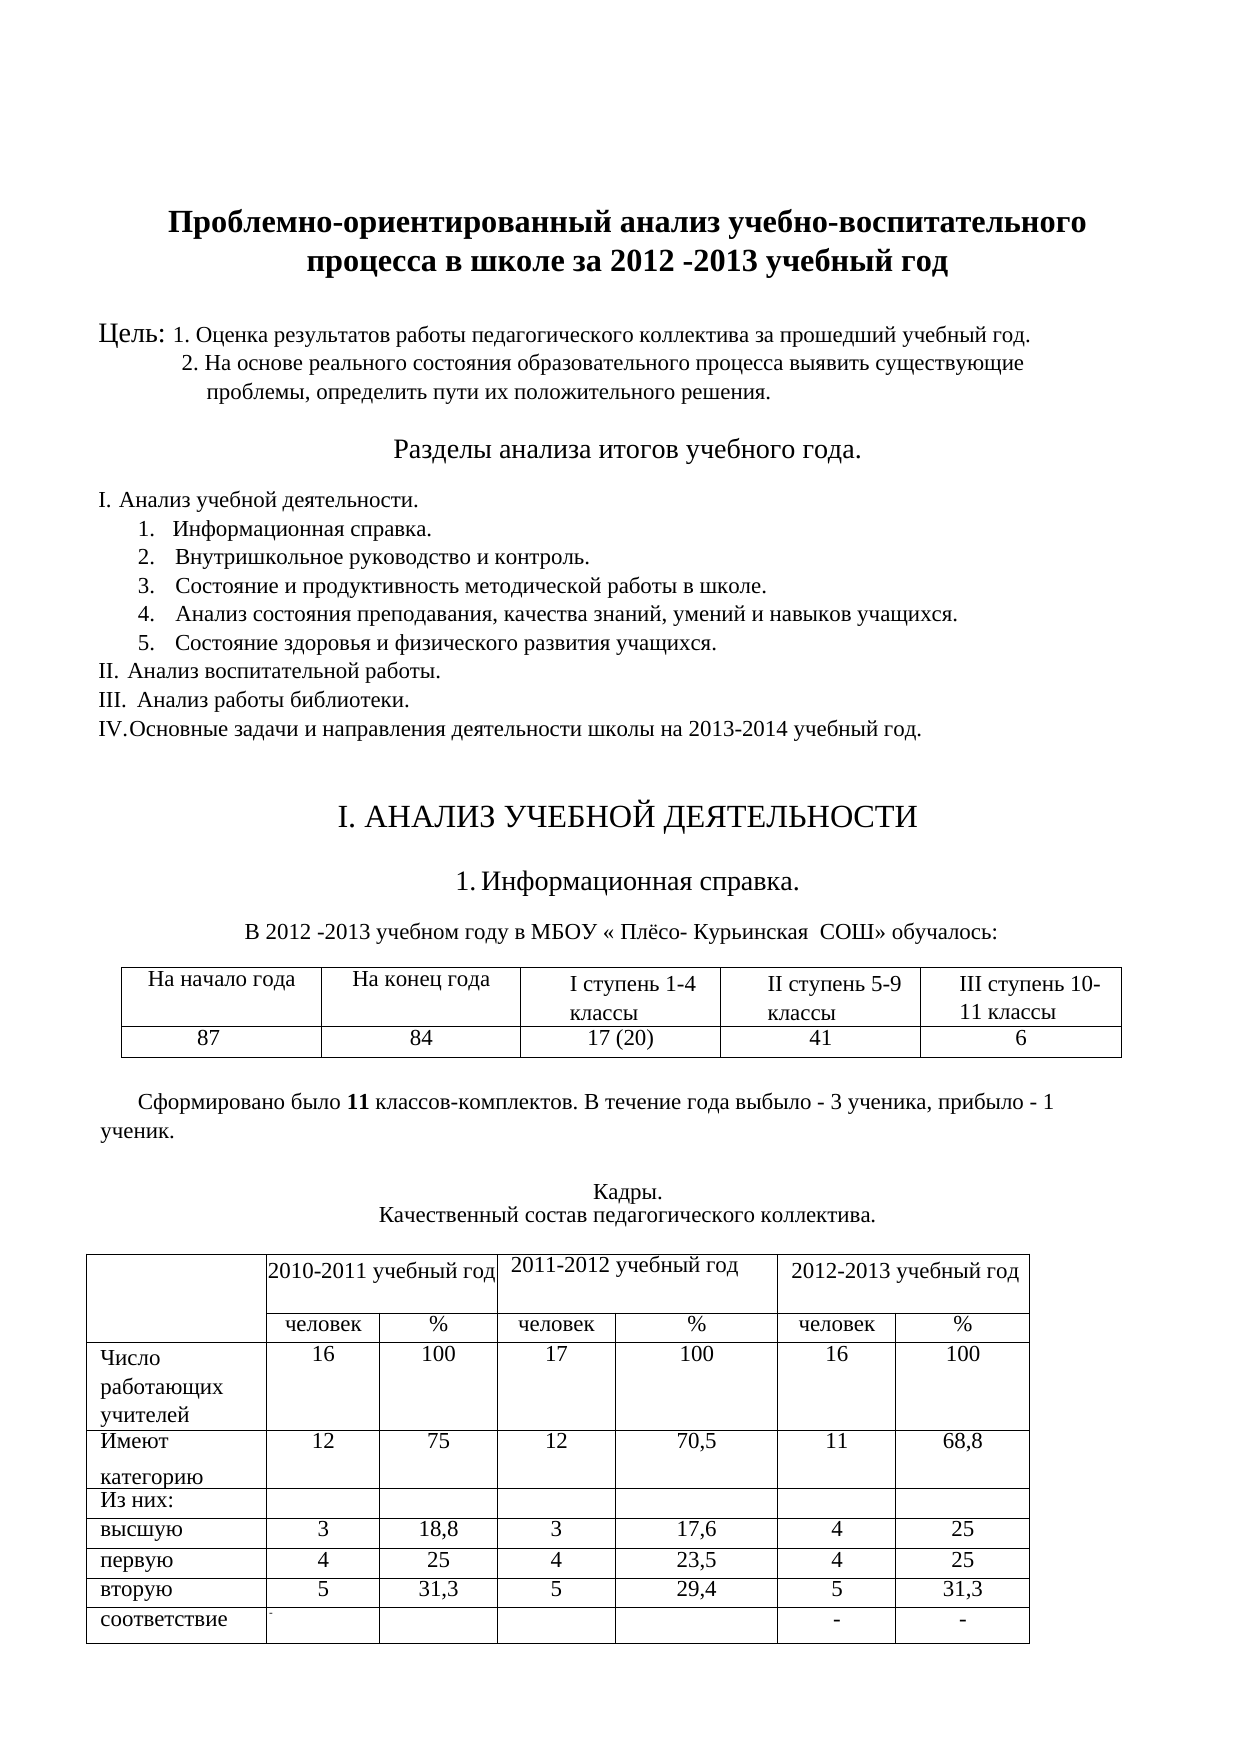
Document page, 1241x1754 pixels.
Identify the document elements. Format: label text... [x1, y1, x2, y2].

table_cell 16 [778, 1343, 895, 1429]
table_cell [380, 1608, 497, 1642]
table_cell 25 [380, 1549, 497, 1577]
table_cell 23,5 [616, 1549, 777, 1577]
table_header [87, 1255, 266, 1342]
table_cell 6 [921, 1027, 1121, 1057]
table_header II ступень 5-9 классы [721, 968, 920, 1026]
table_cell 29,4 [616, 1579, 777, 1607]
table_header 2010-2011 учебный год [267, 1255, 497, 1312]
table_cell 11 [778, 1431, 895, 1488]
table_cell 12 [267, 1431, 379, 1488]
table_cell 18,8 [380, 1519, 497, 1548]
table_cell 87 [122, 1027, 321, 1057]
table_header На конец года [322, 968, 520, 1026]
table_cell 31,3 [380, 1579, 497, 1607]
table_cell 4 [778, 1549, 895, 1577]
table_cell 12 [498, 1431, 615, 1488]
table_cell 4 [498, 1549, 615, 1577]
table_cell - [778, 1608, 895, 1642]
table_cell 5 [498, 1579, 615, 1607]
table_cell % [380, 1314, 497, 1342]
text Кадры. [100, 1181, 1155, 1204]
table_cell % [896, 1314, 1029, 1342]
table_cell % [616, 1314, 777, 1342]
table_cell 5 [267, 1579, 379, 1607]
table_header 2011-2012 учебный год [498, 1255, 777, 1312]
table_cell человек [267, 1314, 379, 1342]
table_cell [616, 1608, 777, 1642]
table_cell [896, 1489, 1029, 1517]
table_cell [778, 1489, 895, 1517]
table_cell 100 [616, 1343, 777, 1429]
text Сформировано было 11 классов-комплектов. В течение года выбыло - 3 ученика, прибыло - 1 ученик. [100, 1087, 1072, 1144]
table_cell - [267, 1608, 379, 1642]
text Разделы анализа итогов учебного года. [100, 436, 1155, 464]
table_cell Из них: [87, 1489, 266, 1517]
table_cell 16 [267, 1343, 379, 1429]
table_cell человек [498, 1314, 615, 1342]
table_cell 68,8 [896, 1431, 1029, 1488]
table_header I ступень 1-4 классы [521, 968, 720, 1026]
list Анализ состояния преподавания, качества знаний, умений и навыков учащихся. [100, 599, 1155, 628]
list АНАЛИЗ УЧЕБНОЙ ДЕЯТЕЛЬНОСТИ [100, 777, 1155, 840]
table_cell 100 [896, 1343, 1029, 1429]
table_cell 70,5 [616, 1431, 777, 1488]
table_cell Имеют категорию [87, 1431, 266, 1488]
table_cell 25 [896, 1549, 1029, 1577]
table_cell 31,3 [896, 1579, 1029, 1607]
list Информационная справка. [100, 840, 1155, 903]
table_cell 3 [267, 1519, 379, 1548]
table_cell 25 [896, 1519, 1029, 1548]
table_cell 17,6 [616, 1519, 777, 1548]
table_cell соответствие [87, 1608, 266, 1642]
table_cell [267, 1489, 379, 1517]
table_header 2012-2013 учебный год [778, 1255, 1029, 1312]
table_cell 41 [721, 1027, 920, 1057]
table_cell [380, 1489, 497, 1517]
list Анализ воспитательной работы. [98, 656, 1155, 685]
table_cell человек [778, 1314, 895, 1342]
list Основные задачи и направления деятельности школы на 2013-2014 учебный год. [98, 713, 1155, 742]
list Внутришкольное руководство и контроль. [100, 542, 1155, 571]
table_cell Число работающих учителей [87, 1343, 266, 1429]
text 2. На основе реального состояния образовательного процесса выявить существующие проблемы, определить пути их положительного решения. [181, 348, 1040, 405]
table_cell первую [87, 1549, 266, 1577]
table_cell 84 [322, 1027, 520, 1057]
table_cell - [896, 1608, 1029, 1642]
list Состояние и продуктивность методической работы в школе. [100, 571, 1155, 599]
table_cell 5 [778, 1579, 895, 1607]
table_cell 4 [267, 1549, 379, 1577]
list Анализ работы библиотеки. [98, 685, 1155, 713]
text Качественный состав педагогического коллектива. [100, 1204, 1155, 1227]
table_cell высшую [87, 1519, 266, 1548]
table_cell вторую [87, 1579, 266, 1607]
table_cell 17 (20) [521, 1027, 720, 1057]
list Состояние здоровья и физического развития учащихся. [100, 628, 1155, 656]
text Проблемно-ориентированный анализ учебно-воспитательного процесса в школе за 2012 -2013 учебный год [100, 202, 1155, 279]
list Информационная справка. [100, 513, 1155, 542]
table_header На начало года [122, 968, 321, 1026]
table_cell 3 [498, 1519, 615, 1548]
table_cell 100 [380, 1343, 497, 1429]
list Анализ учебной деятельности. [98, 485, 1155, 513]
text В 2012 -2013 учебном году в МБОУ « Плёсо- Курьинская СОШ» обучалось: [88, 921, 1155, 944]
text Цель: 1. Оценка результатов работы педагогического коллектива за прошедший учебный год. [98, 319, 1113, 348]
table_cell [616, 1489, 777, 1517]
table_cell 17 [498, 1343, 615, 1429]
table_cell 4 [778, 1519, 895, 1548]
table_cell [498, 1608, 615, 1642]
table_cell [498, 1489, 615, 1517]
table_cell 75 [380, 1431, 497, 1488]
table_header III ступень 10-11 классы [921, 968, 1121, 1026]
